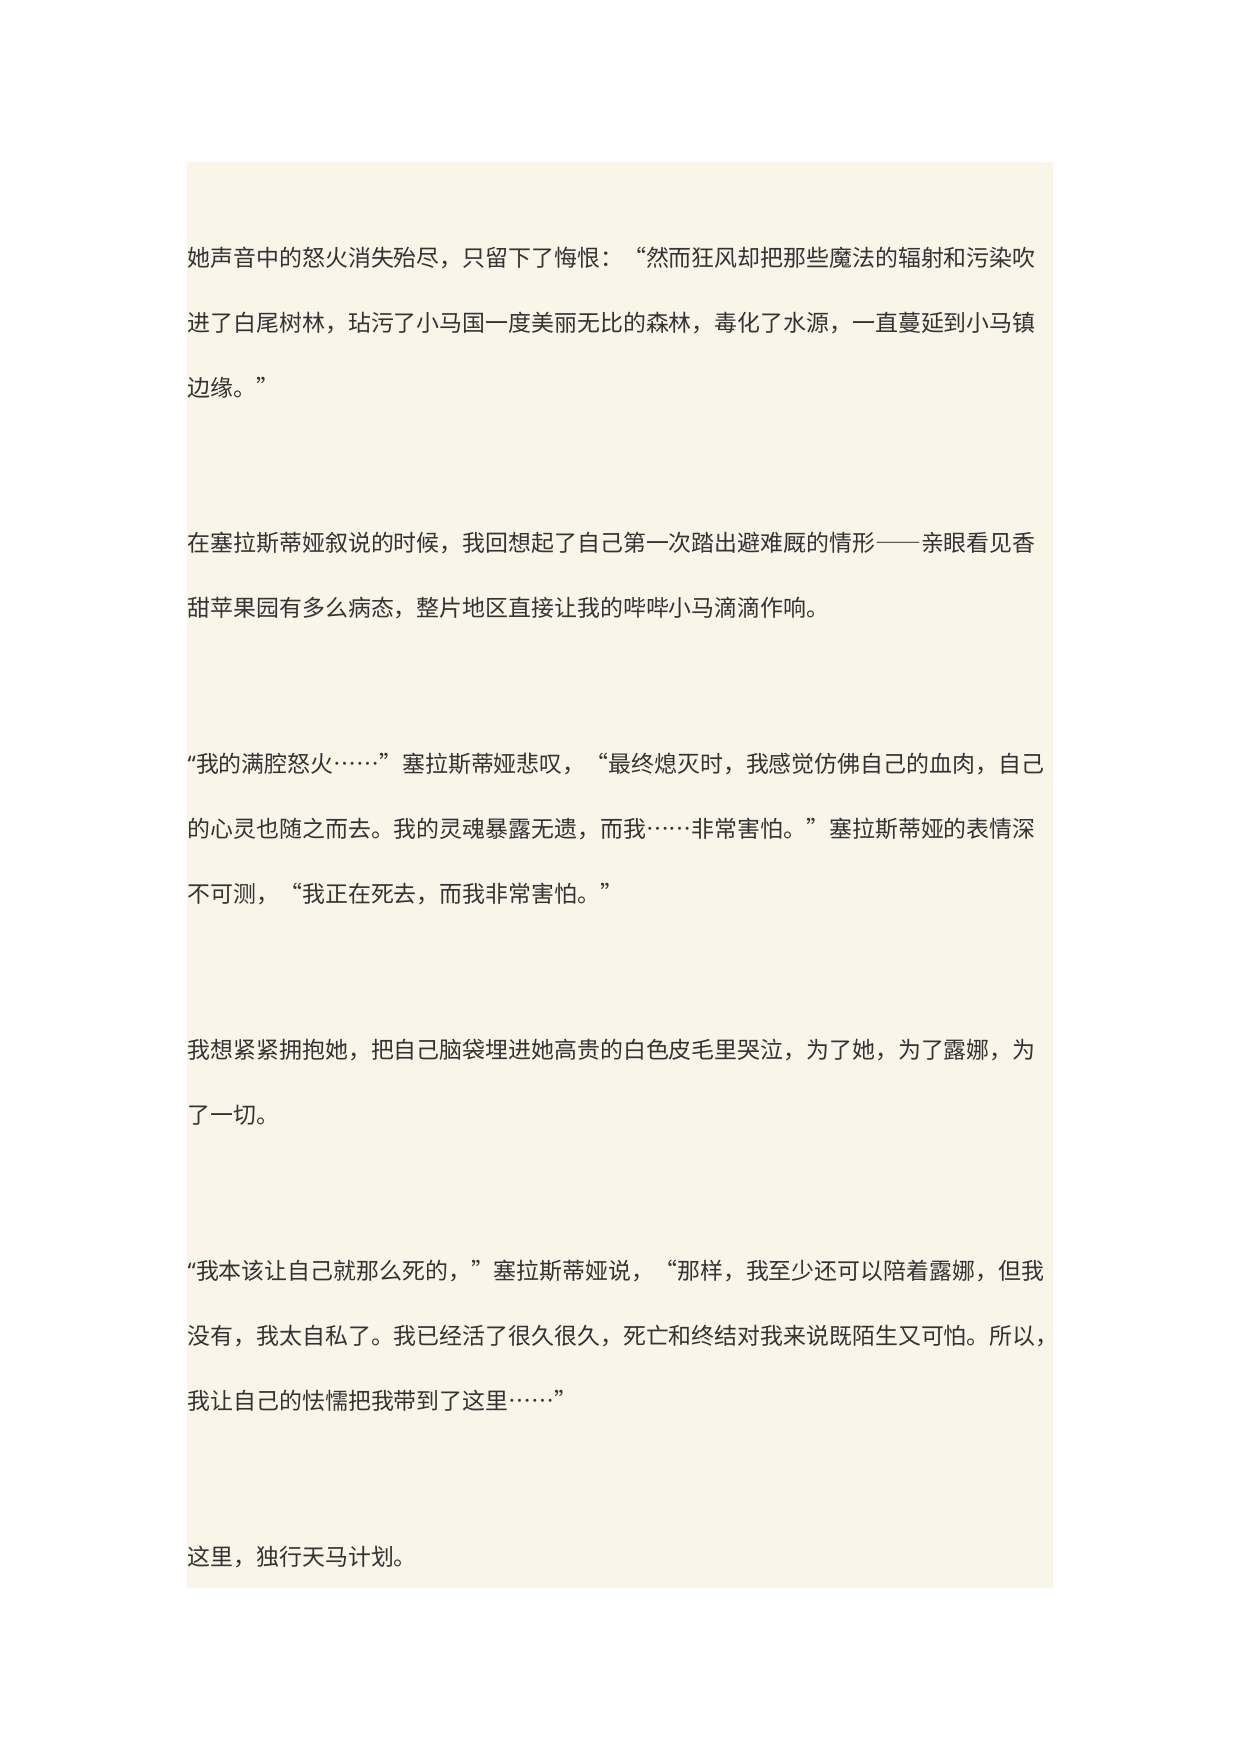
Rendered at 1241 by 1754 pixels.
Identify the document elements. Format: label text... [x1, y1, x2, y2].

text 她声音中的怒火消失殆尽，只留下了悔恨：“然而狂风却把那些魔法的辐射和污染吹进了白尾树林，玷污了小马国一度美丽无比的森林，毒化了水源，一直蔓延到小马镇边缘。” [187, 224, 1053, 419]
text “我的满腔怒火……”塞拉斯蒂娅悲叹，“最终熄灭时，我感觉仿佛自己的血肉，自己的心灵也随之而去。我的灵魂暴露无遗，而我……非常害怕。”塞拉斯蒂娅的表情深不可测，“我正在死去，而我非常害怕。” [187, 730, 1053, 925]
text 这里，独行天马计划。 [187, 1523, 1053, 1588]
text “我本该让自己就那么死的，”塞拉斯蒂娅说，“那样，我至少还可以陪着露娜，但我没有，我太自私了。我已经活了很久很久，死亡和终结对我来说既陌生又可怕。所以，我让自己的怯懦把我带到了这里……” [187, 1237, 1053, 1432]
text 在塞拉斯蒂娅叙说的时候，我回想起了自己第一次踏出避难厩的情形——亲眼看见香甜苹果园有多么病态，整片地区直接让我的哔哔小马滴滴作响。 [187, 509, 1053, 639]
text 我想紧紧拥抱她，把自己脑袋埋进她高贵的白色皮毛里哭泣，为了她，为了露娜，为了一切。 [187, 1016, 1053, 1146]
